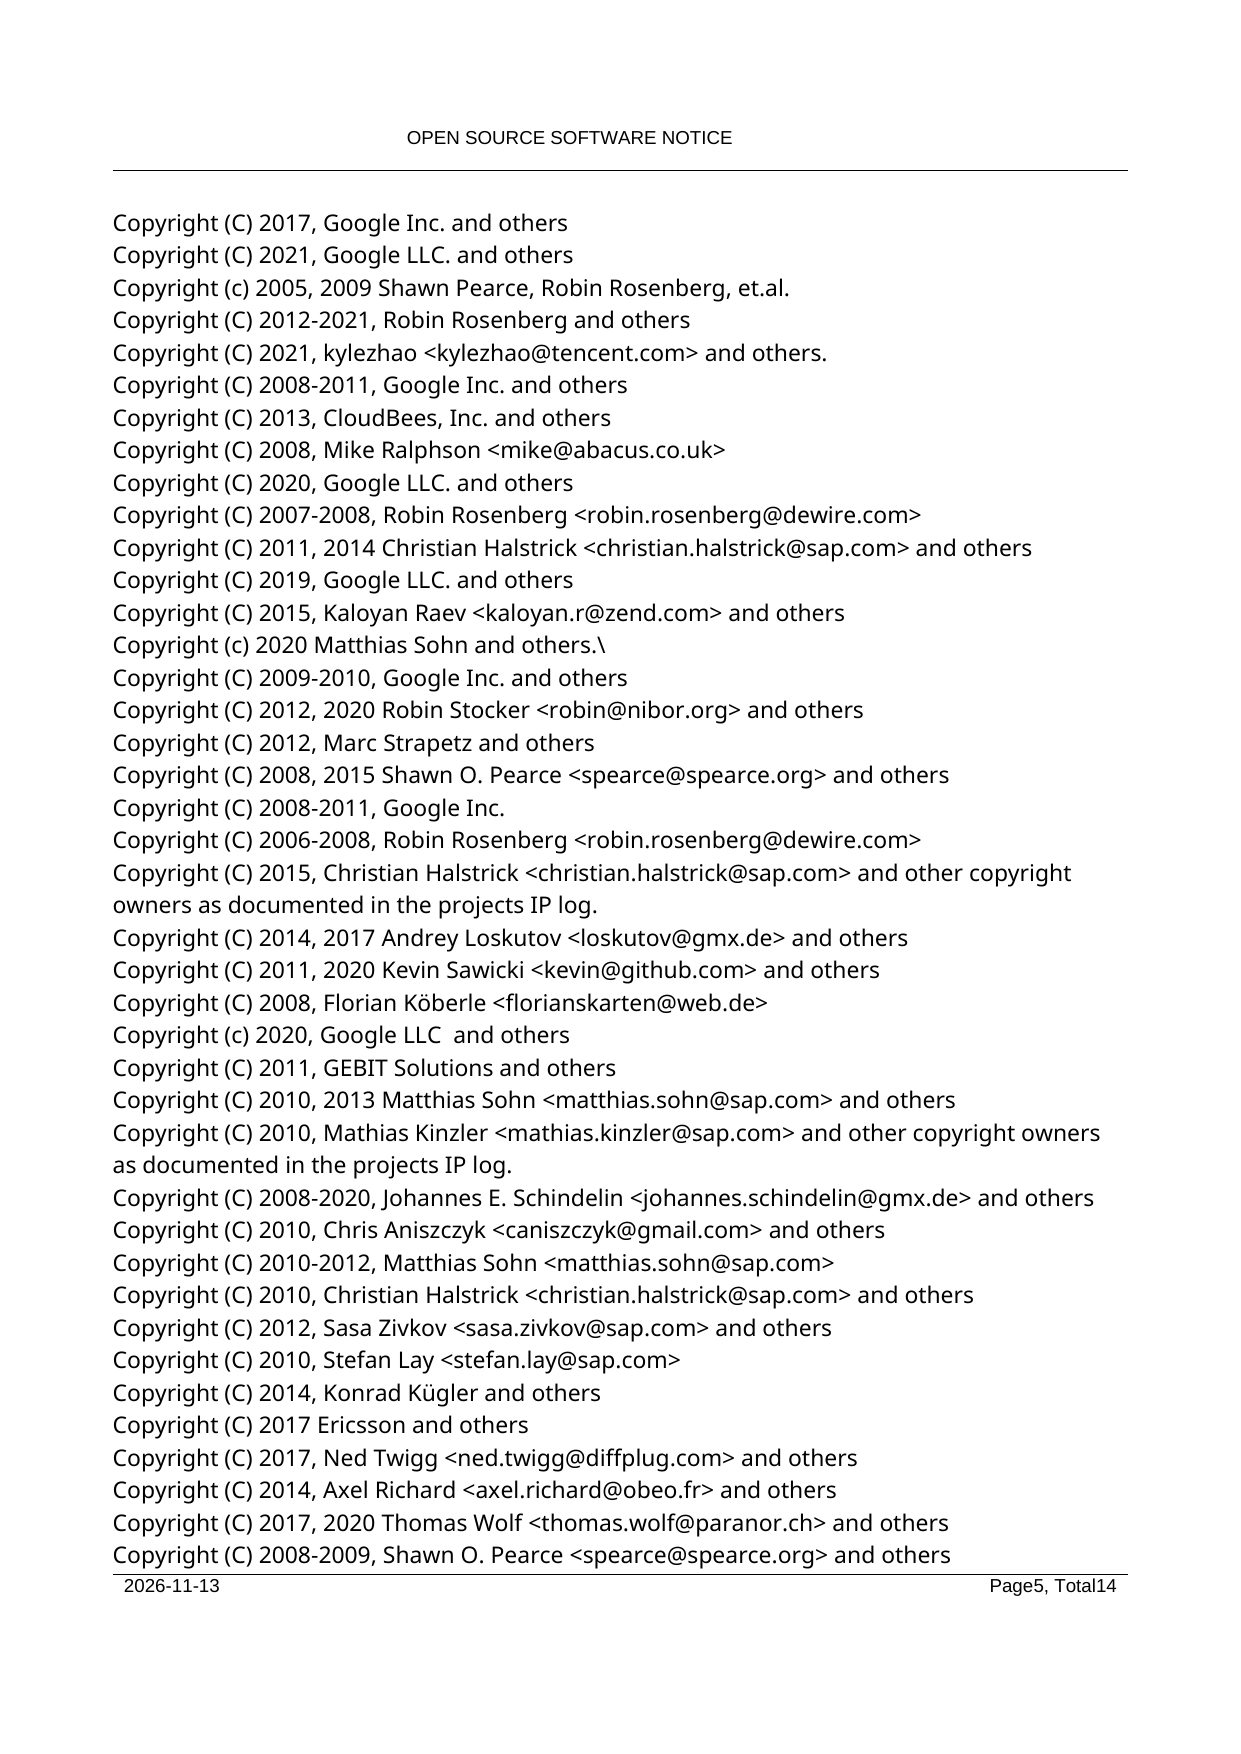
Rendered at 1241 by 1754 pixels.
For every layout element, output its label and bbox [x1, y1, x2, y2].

text [112, 206, 1128, 1571]
